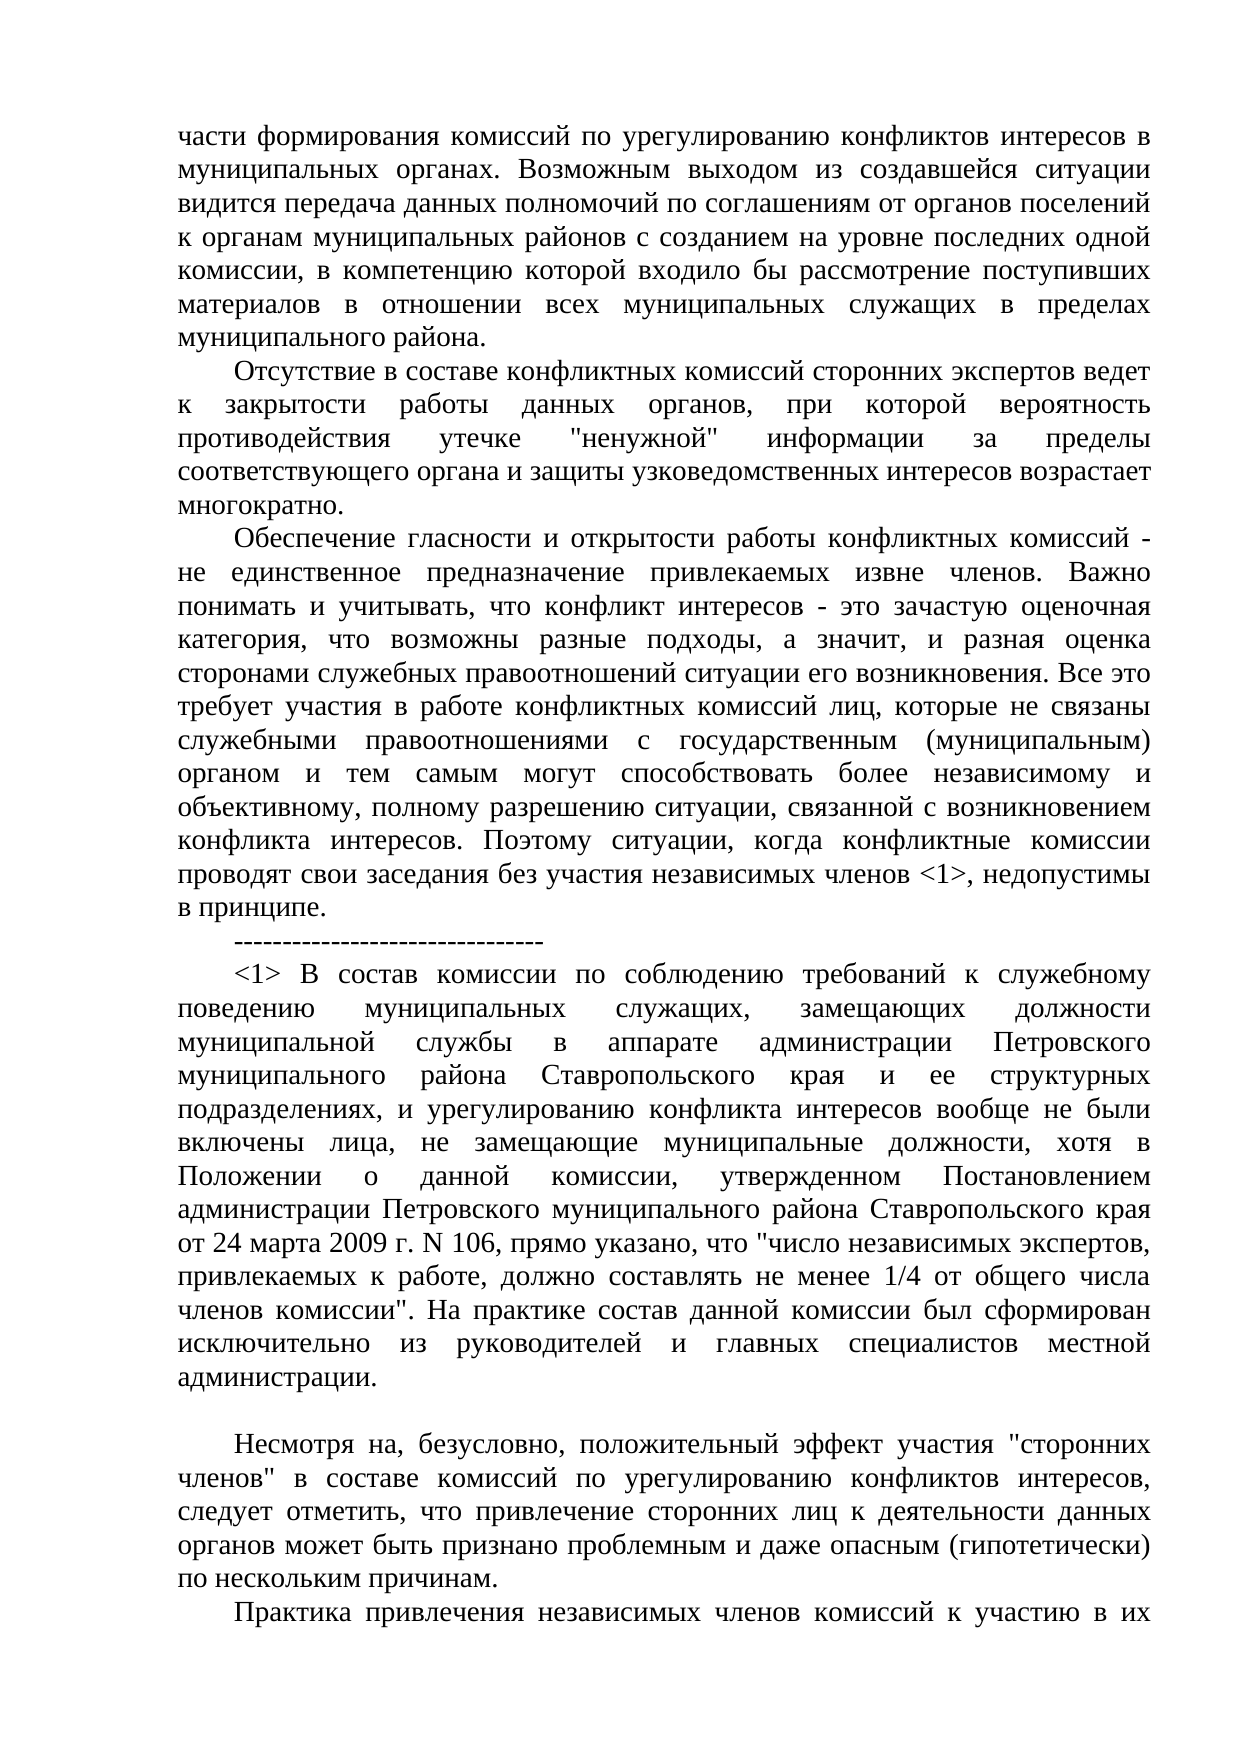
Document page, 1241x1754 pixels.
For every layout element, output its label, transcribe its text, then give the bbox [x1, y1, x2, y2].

text <1> В состав комиссии по соблюдению требований к служебному поведению муниципальных служащих, замещающих должности муниципальной службы в аппарате администрации Петровского муниципального района Ставропольского края и ее структурных подразделениях, и урегулированию конфликта интересов вообще не были включены лица, не замещающие муниципальные должности, хотя в Положении о данной комиссии, утвержденном Постановлением администрации Петровского муниципального района Ставропольского края от 24 марта 2009 г. N 106, прямо указано, что "число независимых экспертов, привлекаемых к работе, должно составлять не менее 1/4 от общего числа членов комиссии". На практике состав данной комиссии был сформирован исключительно из руководителей и главных специалистов местной администрации. [177, 957, 1152, 1393]
text Несмотря на, безусловно, положительный эффект участия "сторонних членов" в составе комиссий по урегулированию конфликтов интересов, следует отметить, что привлечение сторонних лиц к деятельности данных органов может быть признано проблемным и даже опасным (гипотетически) по нескольким причинам. [177, 1426, 1152, 1594]
text Обеспечение гласности и открытости работы конфликтных комиссий - не единственное предназначение привлекаемых извне членов. Важно понимать и учитывать, что конфликт интересов - это зачастую оценочная категория, что возможны разные подходы, а значит, и разная оценка сторонами служебных правоотношений ситуации его возникновения. Все это требует участия в работе конфликтных комиссий лиц, которые не связаны служебными правоотношениями с государственным (муниципальным) органом и тем самым могут способствовать более независимому и объективному, полному разрешению ситуации, связанной с возникновением конфликта интересов. Поэтому ситуации, когда конфликтные комиссии проводят свои заседания без участия независимых членов <1>, недопустимы в принципе. [177, 521, 1152, 923]
text -------------------------------- [177, 923, 1152, 957]
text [177, 1594, 1152, 1627]
text Отсутствие в составе конфликтных комиссий сторонних экспертов ведет к закрытости работы данных органов, при которой вероятность противодействия утечке "ненужной" информации за пределы соответствующего органа и защиты узковедомственных интересов возрастает многократно. [177, 353, 1152, 521]
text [177, 118, 1152, 353]
